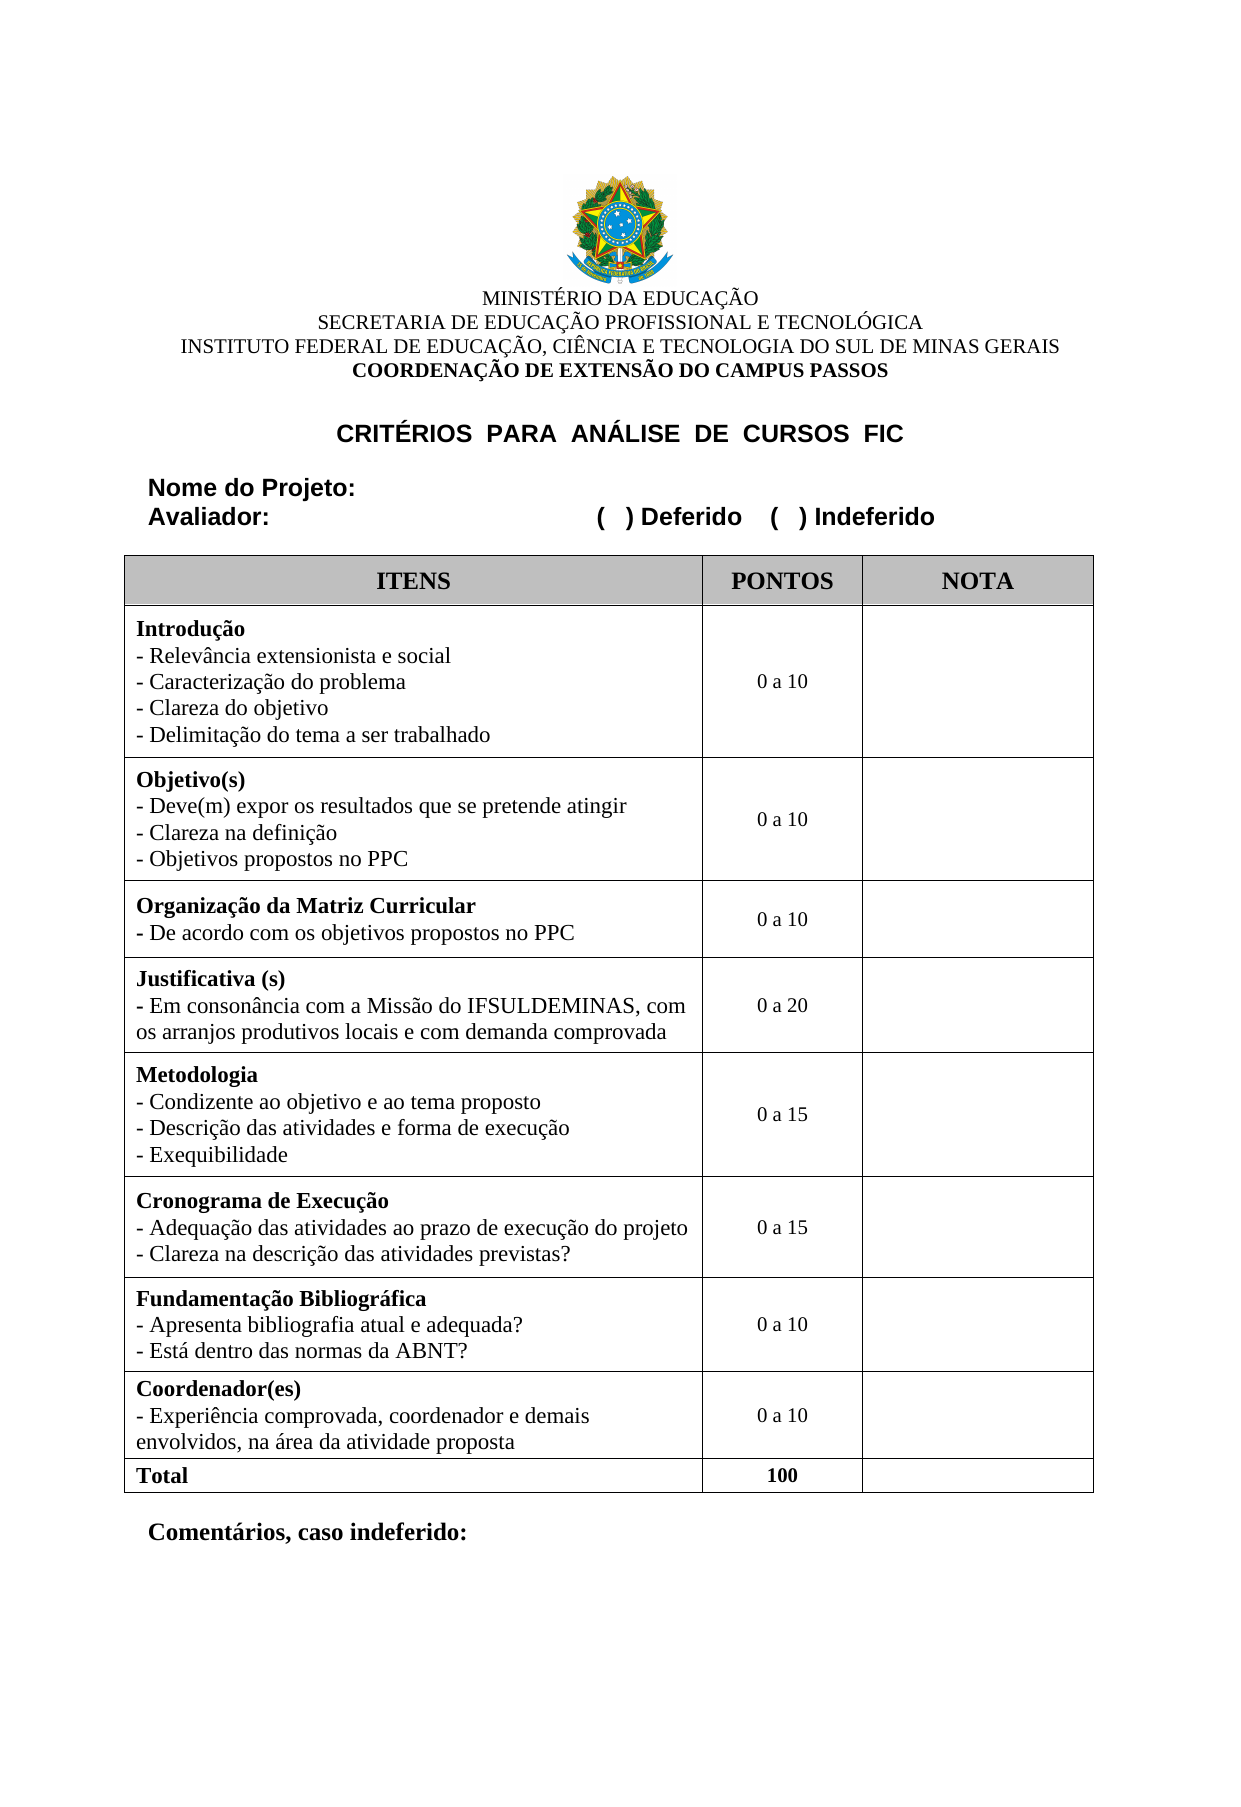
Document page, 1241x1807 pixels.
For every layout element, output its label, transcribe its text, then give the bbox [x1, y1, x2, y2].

text Comentários, caso indeferido: [148, 1517, 1092, 1546]
text SECRETARIA DE EDUCAÇÃO PROFISSIONAL E TECNOLÓGICA [148, 310, 1092, 334]
table_cell 0 a 10 [703, 881, 862, 957]
text Nome do Projeto: Avaliador: ( ) Deferido ( ) Indeferido [148, 473, 1092, 530]
table_cell [863, 1177, 1093, 1277]
text INSTITUTO FEDERAL DE EDUCAÇÃO, CIÊNCIA E TECNOLOGIA DO SUL DE MINAS GERAIS [148, 334, 1092, 358]
table_cell Total [125, 1459, 702, 1492]
table_cell Coordenador(es) - Experiência comprovada, coordenador e demais envolvidos, na área da atividade proposta [125, 1372, 702, 1458]
table_cell [863, 881, 1093, 957]
picture [563, 174, 677, 287]
table_cell 0 a 10 [703, 758, 862, 880]
table_cell Objetivo(s) - Deve(m) expor os resultados que se pretende atingir - Clareza na definição - Objetivos propostos no PPC [125, 758, 702, 880]
table_cell [863, 1053, 1093, 1176]
table_cell 0 a 15 [703, 1053, 862, 1176]
text CRITÉRIOS PARA ANÁLISE DE CURSOS FIC [148, 419, 1092, 448]
table_cell [863, 1459, 1093, 1492]
table_cell 100 [703, 1459, 862, 1492]
table_header ITENS [125, 556, 702, 604]
table_cell 0 a 10 [703, 1278, 862, 1371]
text COORDENAÇÃO DE EXTENSÃO DO CAMPUS PASSOS [148, 358, 1092, 382]
table_cell Introdução - Relevância extensionista e social - Caracterização do problema - Clareza do objetivo - Delimitação do tema a ser trabalhado [125, 606, 702, 757]
table_cell 0 a 20 [703, 958, 862, 1052]
table_cell [863, 958, 1093, 1052]
text MINISTÉRIO DA EDUCAÇÃO [148, 286, 1092, 310]
table_cell 0 a 10 [703, 606, 862, 757]
table_cell Fundamentação Bibliográfica - Apresenta bibliografia atual e adequada? - Está dentro das normas da ABNT? [125, 1278, 702, 1371]
table_header NOTA [863, 556, 1093, 604]
table_cell [863, 1278, 1093, 1371]
table_header PONTOS [703, 556, 862, 604]
table_cell 0 a 15 [703, 1177, 862, 1277]
table_cell Metodologia - Condizente ao objetivo e ao tema proposto - Descrição das atividades e forma de execução - Exequibilidade [125, 1053, 702, 1176]
table_cell Cronograma de Execução - Adequação das atividades ao prazo de execução do projeto - Clareza na descrição das atividades previstas? [125, 1177, 702, 1277]
table_cell Justificativa (s) - Em consonância com a Missão do IFSULDEMINAS, com os arranjos produtivos locais e com demanda comprovada [125, 958, 702, 1052]
table_cell Organização da Matriz Curricular - De acordo com os objetivos propostos no PPC [125, 881, 702, 957]
table_cell [863, 606, 1093, 757]
table_cell [863, 1372, 1093, 1458]
table_cell 0 a 10 [703, 1372, 862, 1458]
table_cell [863, 758, 1093, 880]
